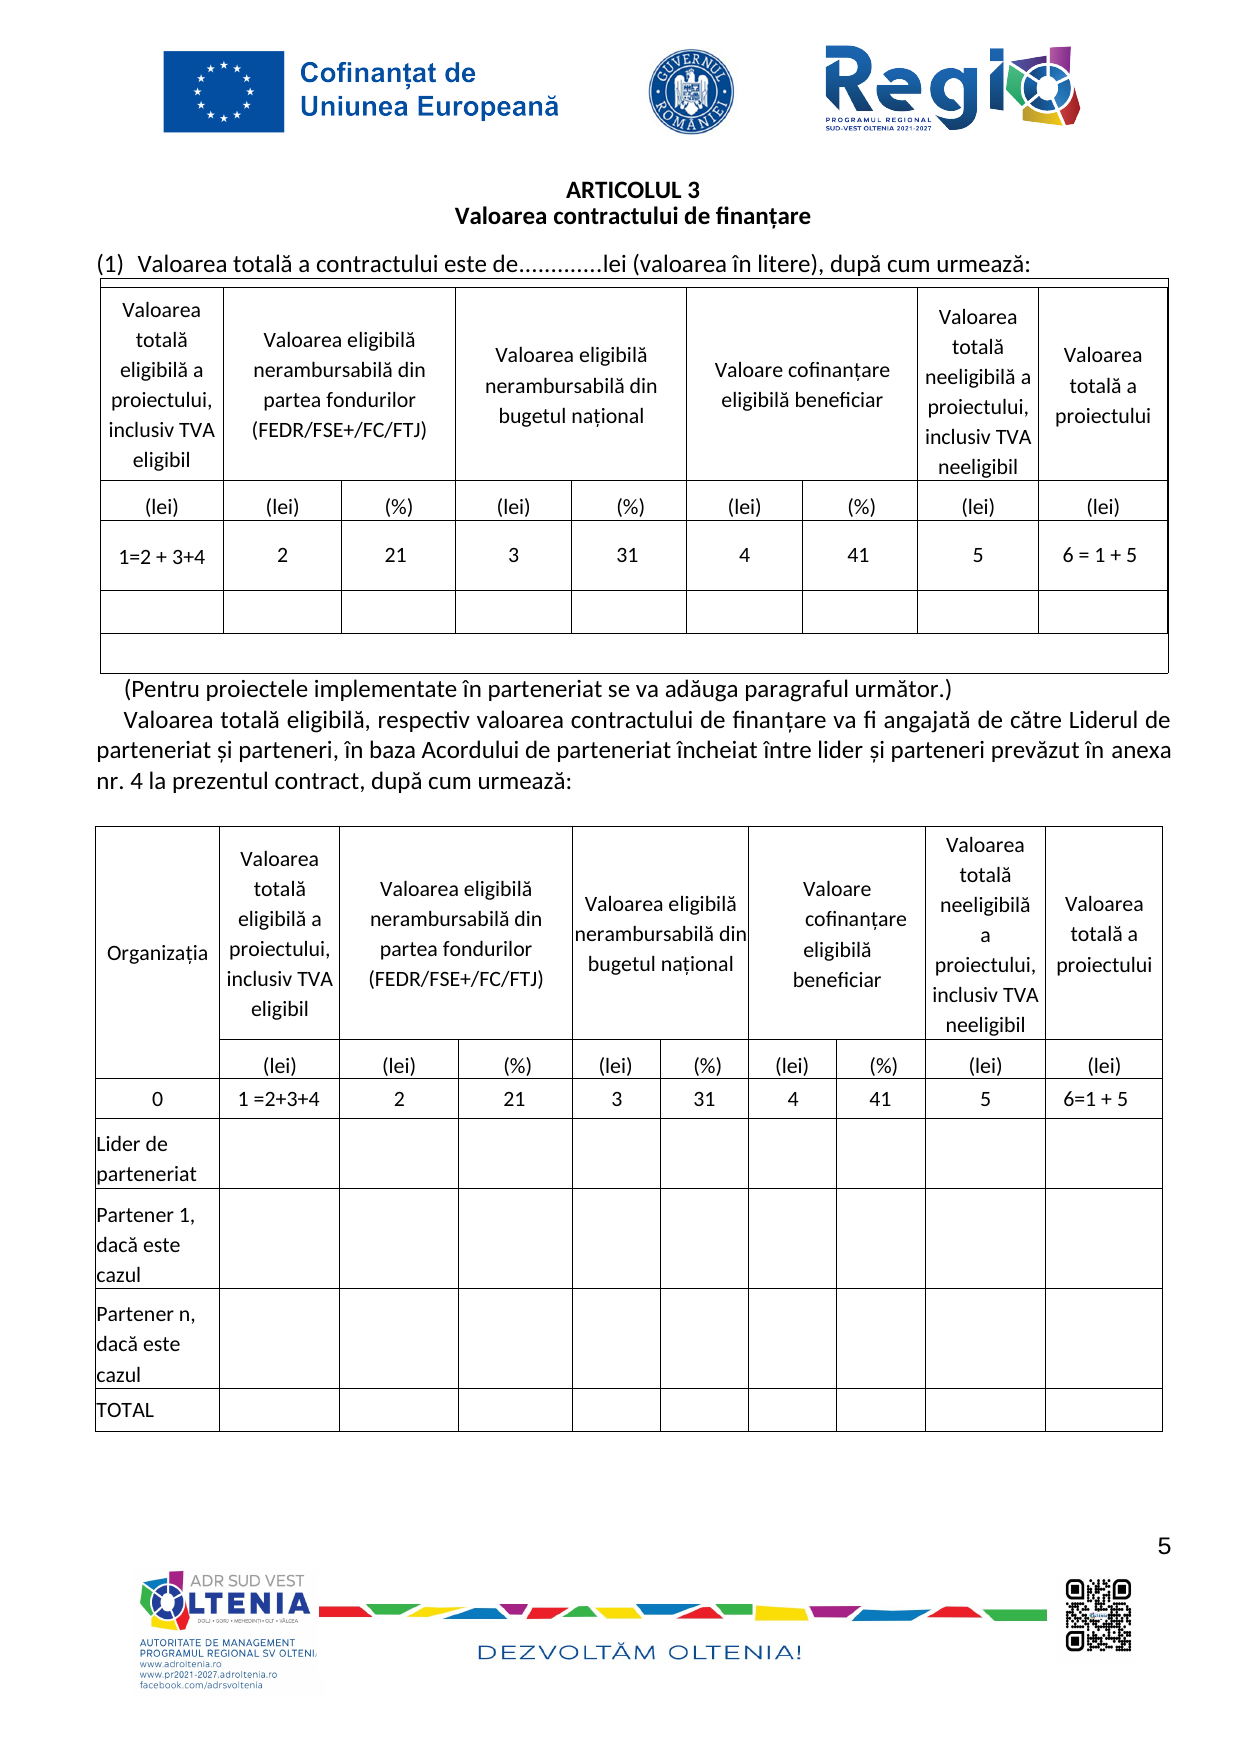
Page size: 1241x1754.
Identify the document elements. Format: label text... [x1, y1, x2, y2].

table_cell [837, 1189, 925, 1288]
table_cell (lei) [918, 481, 1038, 520]
table_cell [459, 1189, 572, 1288]
table_cell [573, 1119, 660, 1188]
table_cell 6=1 + 5 [1046, 1079, 1162, 1118]
table_cell 1=2 + 3+4 [101, 521, 223, 590]
table_header Valoarea totală eligibilă a proiectului, inclusiv TVA eligibil [101, 288, 223, 480]
table_cell (%) [837, 1040, 925, 1078]
table_cell [1039, 591, 1167, 633]
text Valoarea totală eligibilă, respectiv valoarea contractului de finanţare va fi angajată de către Liderul de parteneriat şi parteneri, în baza Acordului de parteneriat încheiat între lider şi parteneri prevăzut în anexa nr. 4 la prezentul contract, după cum urmează: [96, 704, 1172, 795]
table_cell [1046, 1289, 1162, 1388]
table_cell [837, 1119, 925, 1188]
table_cell (lei) [1046, 1040, 1162, 1078]
table_cell [459, 1289, 572, 1388]
table_cell (lei) [687, 481, 802, 520]
table_cell Lider de parteneriat [96, 1119, 219, 1188]
table_cell [220, 1119, 339, 1188]
table_cell 2 [340, 1079, 458, 1118]
table_cell [573, 1189, 660, 1288]
table_cell 31 [572, 521, 686, 590]
table_cell 5 [926, 1079, 1045, 1118]
list Valoarea totală a contractului este de lei (valoarea în litere), după cum urmează: [96, 252, 1172, 277]
table_cell (%) [661, 1040, 748, 1078]
table_header Valoarea totală neeligibilă a proiectului, inclusiv TVA neeligibil [918, 288, 1038, 480]
table_cell [342, 591, 455, 633]
subtitle Valoarea contractului de finanţare [96, 204, 1169, 229]
table_header Valoarea eligibilă nerambursabilă din partea fondurilor (FEDR/FSE+/FC/FTJ) [340, 827, 572, 1039]
table_header Valoarea totală neeligibilă a proiectului, inclusiv TVA neeligibil [926, 827, 1045, 1039]
table_cell 5 [918, 521, 1038, 590]
table_cell (lei) [749, 1040, 836, 1078]
table_cell Partener n, dacă este cazul [96, 1289, 219, 1388]
table_cell 6 = 1 + 5 [1039, 521, 1167, 590]
table_cell [926, 1189, 1045, 1288]
table_cell 41 [803, 521, 917, 590]
table_cell [661, 1389, 748, 1431]
table_cell [749, 1119, 836, 1188]
table_cell [926, 1119, 1045, 1188]
table_cell (%) [342, 481, 455, 520]
picture [132, 1568, 1136, 1696]
table_cell [837, 1389, 925, 1431]
table_cell [918, 591, 1038, 633]
table_cell TOTAL [96, 1389, 219, 1431]
table_cell [101, 591, 223, 633]
subtitle ARTICOLUL 3 [96, 178, 1169, 204]
table_header Valoarea totală a proiectului [1039, 288, 1167, 480]
table_cell [224, 591, 341, 633]
table_header Organizaţia [96, 827, 219, 1078]
table_cell [340, 1189, 458, 1288]
table_cell [1046, 1189, 1162, 1288]
table_cell (%) [459, 1040, 572, 1078]
table_header Valoarea eligibilă nerambursabilă din partea fondurilor (FEDR/FSE+/FC/FTJ) [224, 288, 455, 480]
table_cell [340, 1119, 458, 1188]
table_cell (%) [803, 481, 917, 520]
table_cell [926, 1389, 1045, 1431]
picture [158, 46, 561, 136]
table_cell [749, 1189, 836, 1288]
table_cell [573, 1389, 660, 1431]
table_cell [1046, 1119, 1162, 1188]
table_header Valoare cofinanţare eligibilă beneficiar [749, 827, 925, 1039]
table_cell Partener 1, dacă este cazul [96, 1189, 219, 1288]
table_header Valoarea eligibilă nerambursabilă din bugetul naţional [456, 288, 686, 480]
table_header Valoare cofinanţare eligibilă beneficiar [687, 288, 917, 480]
table_cell 2 [224, 521, 341, 590]
table_cell (lei) [1039, 481, 1167, 520]
table_cell 3 [573, 1079, 660, 1118]
table_cell [459, 1119, 572, 1188]
table_cell [661, 1289, 748, 1388]
picture [823, 45, 1082, 134]
table_header Valoarea totală eligibilă a proiectului, inclusiv TVA eligibil [220, 827, 339, 1039]
table_cell (lei) [101, 481, 223, 520]
table_cell [572, 591, 686, 633]
table_cell [459, 1389, 572, 1431]
table_cell 21 [342, 521, 455, 590]
table_cell [340, 1389, 458, 1431]
table_cell [220, 1389, 339, 1431]
table_cell [687, 591, 802, 633]
table_cell 31 [661, 1079, 748, 1118]
table_cell [220, 1189, 339, 1288]
table_cell [926, 1289, 1045, 1388]
text (Pentru proiectele implementate în parteneriat se va adăuga paragraful următor.) [96, 277, 1172, 704]
table_cell 41 [837, 1079, 925, 1118]
table_cell (lei) [220, 1040, 339, 1078]
table_cell [220, 1289, 339, 1388]
table_header Valoarea totală a proiectului [1046, 827, 1162, 1039]
table_cell [749, 1289, 836, 1388]
table_cell [573, 1289, 660, 1388]
table_cell (lei) [926, 1040, 1045, 1078]
table_cell 0 [96, 1079, 219, 1118]
table_cell (lei) [573, 1040, 660, 1078]
table_cell 4 [687, 521, 802, 590]
table_cell [837, 1289, 925, 1388]
table_cell [803, 591, 917, 633]
table_cell [340, 1289, 458, 1388]
picture [645, 47, 739, 136]
table_cell (%) [572, 481, 686, 520]
table_cell [456, 591, 571, 633]
table_cell (lei) [224, 481, 341, 520]
table_cell (lei) [340, 1040, 458, 1078]
table_cell 4 [749, 1079, 836, 1118]
table_header Valoarea eligibilă nerambursabilă din bugetul naţional [573, 827, 748, 1039]
table_cell (lei) [456, 481, 571, 520]
table_cell [1046, 1389, 1162, 1431]
table_cell 3 [456, 521, 571, 590]
table_cell [749, 1389, 836, 1431]
table_cell [661, 1119, 748, 1188]
table_cell [661, 1189, 748, 1288]
table_cell 21 [459, 1079, 572, 1118]
table_cell 1 =2+3+4 [220, 1079, 339, 1118]
